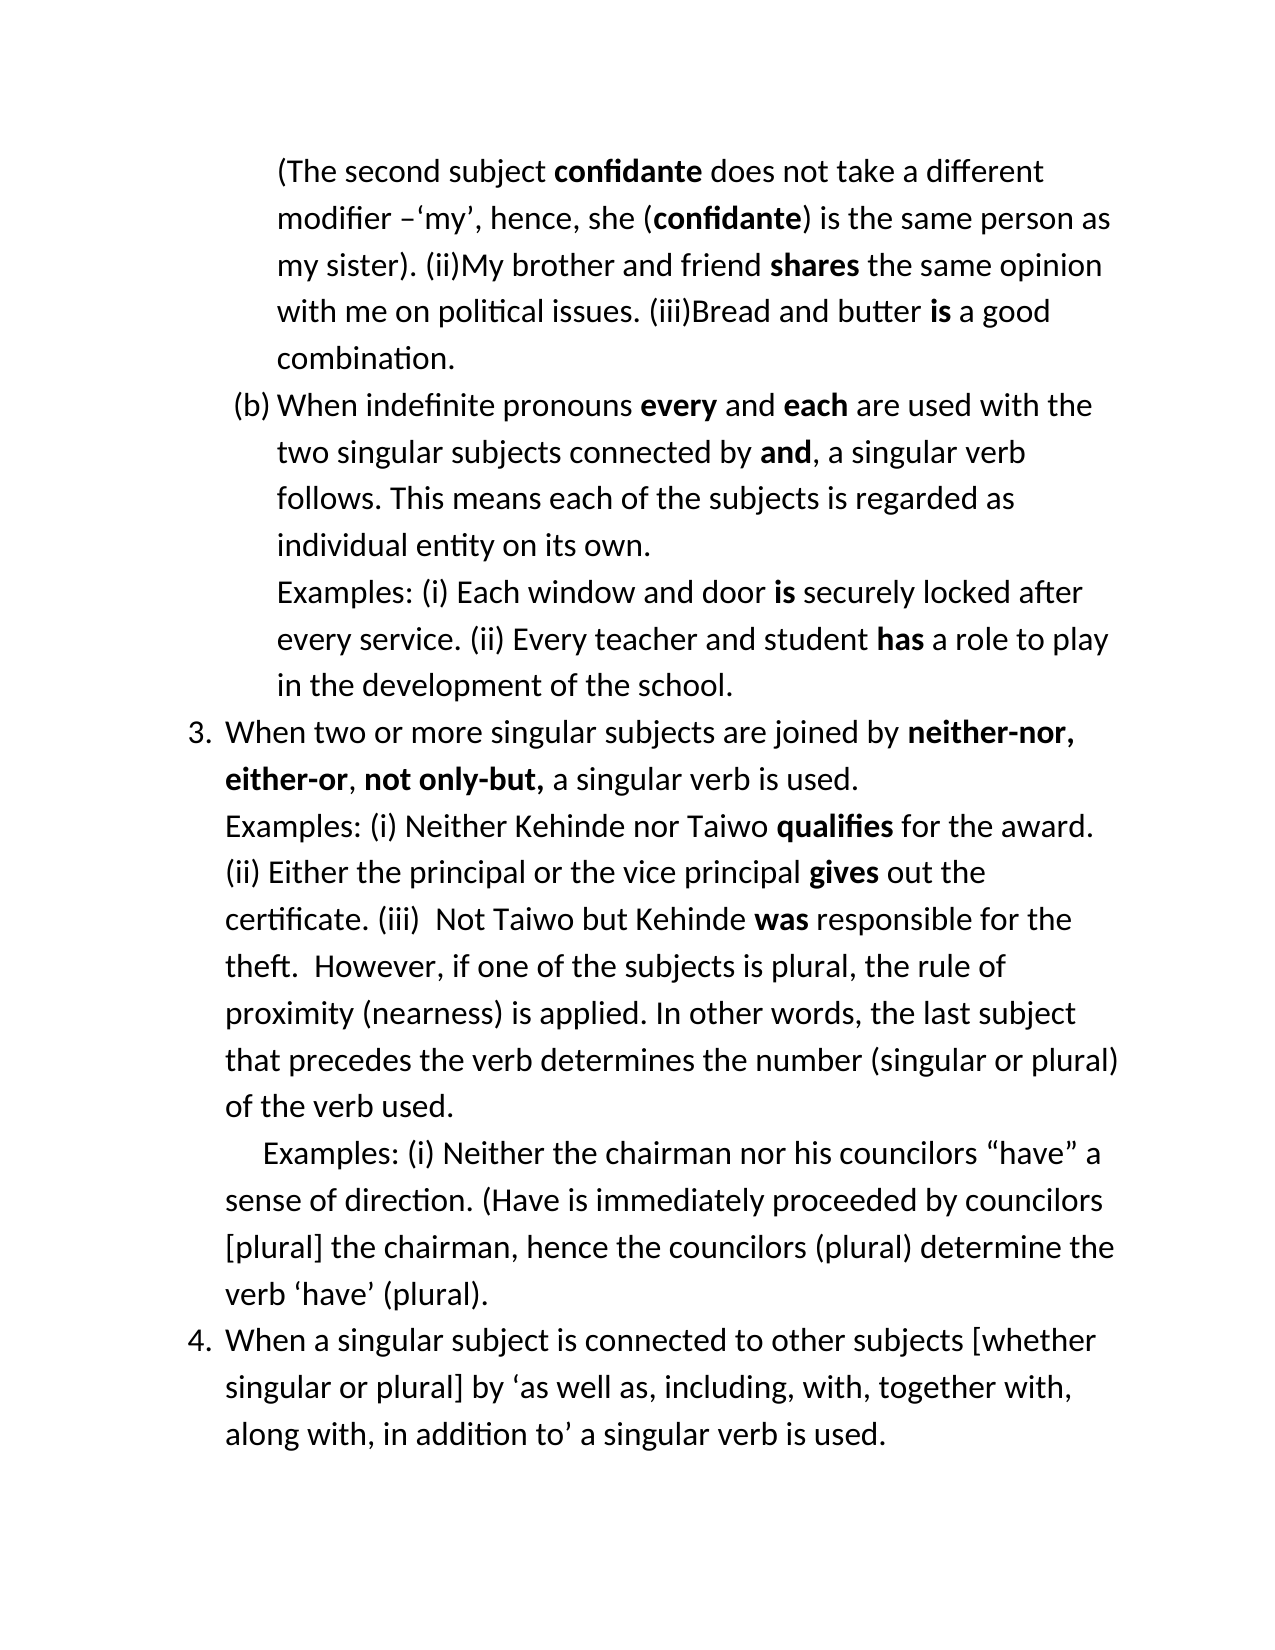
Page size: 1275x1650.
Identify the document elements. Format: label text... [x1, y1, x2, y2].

list Examples: (i) Neither Kehinde nor Taiwo qualifies for the award. (ii) Either the principal or the vice principal gives out the certificate. (iii) Not Taiwo but Kehinde was responsible for the theft. However, if one of the subjects is plural, the rule of proximity (nearness) is applied. In other words, the last subject that precedes the verb determines the number (singular or plural) of the verb used. [225, 805, 1125, 1126]
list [233, 150, 1125, 378]
list Examples: (i) Each window and door is securely locked after every service. (ii) Every teacher and student has a role to play in the development of the school. [277, 571, 1125, 705]
list When indefinite pronouns every and each are used with the two singular subjects connected by and, a singular verb follows. This means each of the subjects is regarded as individual entity on its own. [233, 384, 1125, 565]
list When two or more singular subjects are joined by neither-nor, either-or, not only-but, a singular verb is used. [187, 711, 1125, 799]
list Examples: (i) Neither the chairman nor his councilors “have” a sense of direction. (Have is immediately proceeded by councilors [plural] the chairman, hence the councilors (plural) determine the verb ‘have’ (plural). [225, 1132, 1125, 1313]
list When a singular subject is connected to other subjects [whether singular or plural] by ‘as well as, including, with, together with, along with, in addition to’ a singular verb is used. [187, 1319, 1125, 1453]
